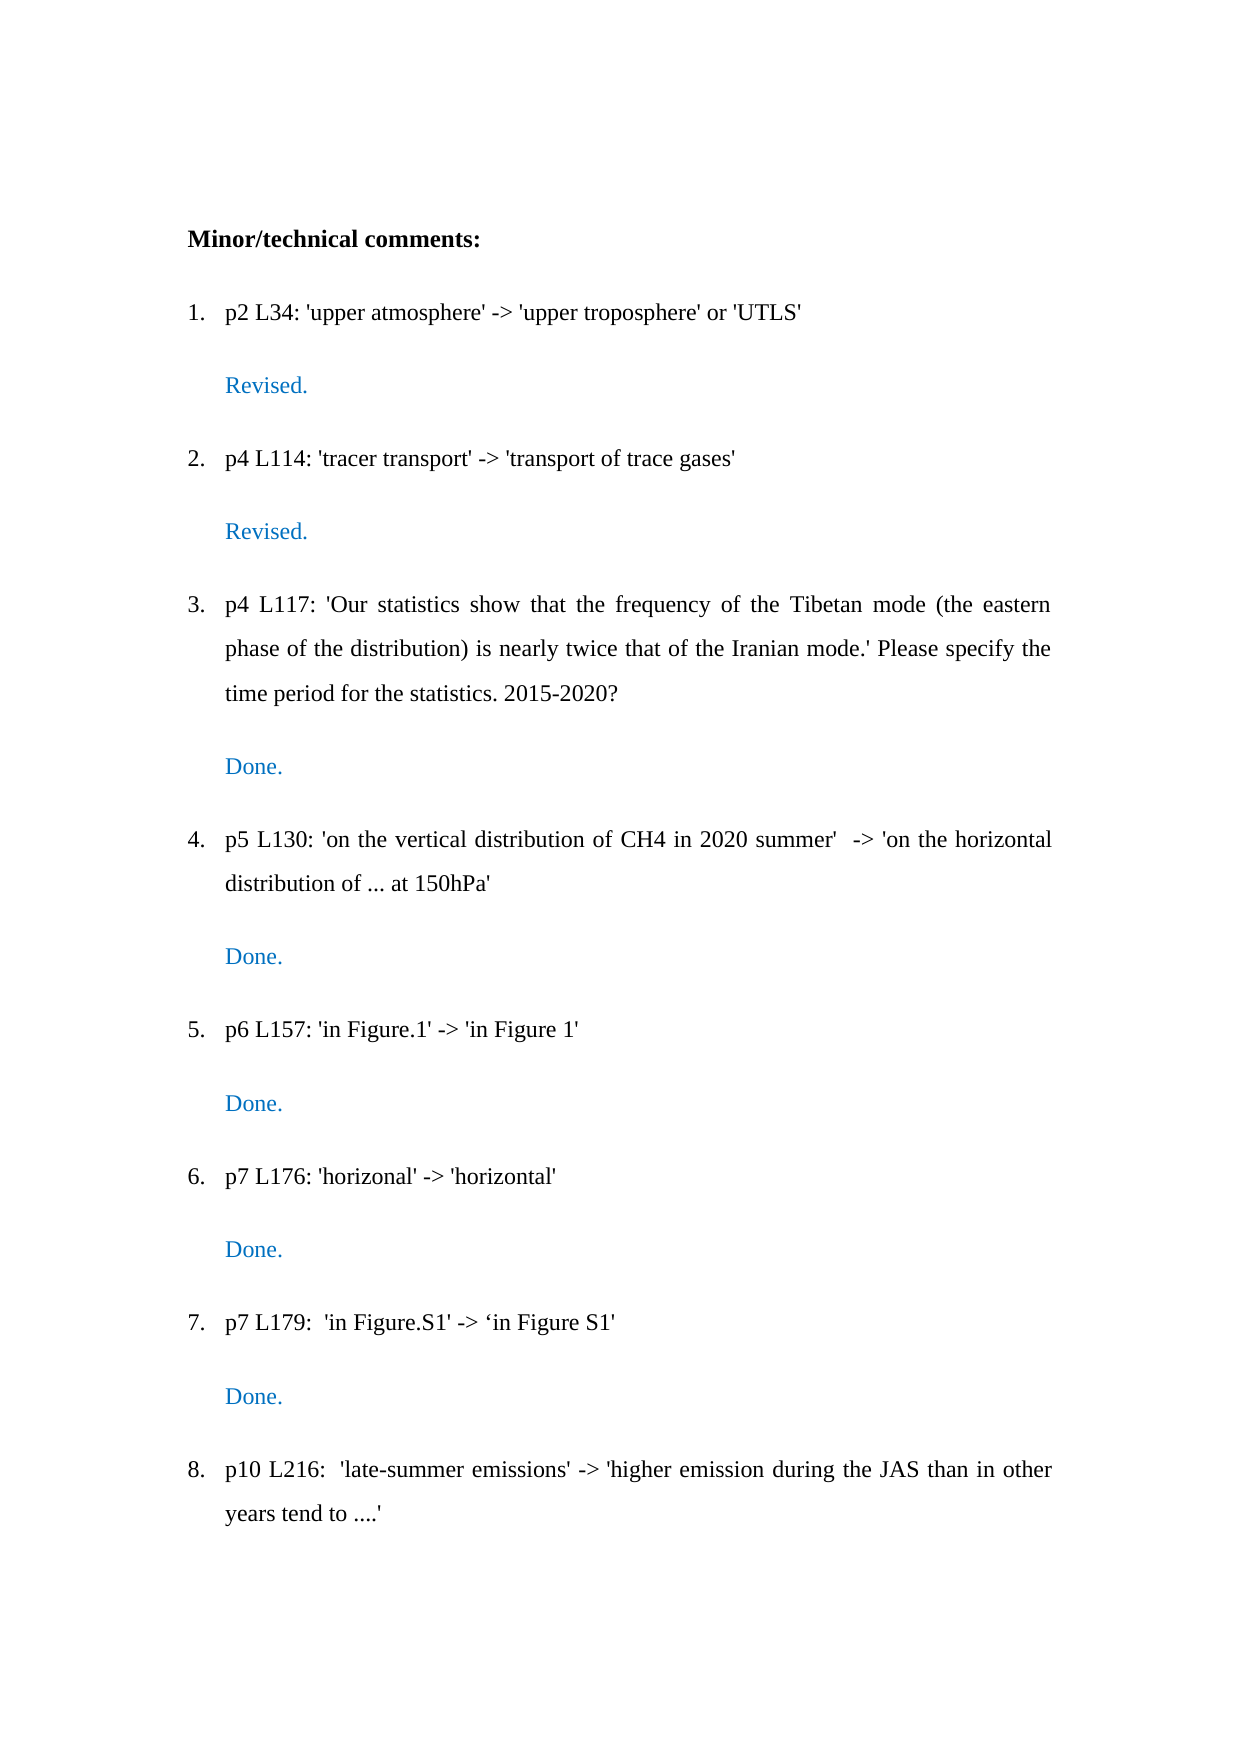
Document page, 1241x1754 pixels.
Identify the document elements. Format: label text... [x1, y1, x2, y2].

list p6 L157: 'in Figure.1' -> 'in Figure 1' [187, 1007, 1053, 1051]
list p7 L179: 'in Figure.S1' -> ‘in Figure S1' [187, 1300, 1053, 1344]
text Revised. [225, 509, 1053, 553]
list p7 L176: 'horizonal' -> 'horizontal' [187, 1154, 1053, 1198]
text Done. [225, 743, 1053, 788]
list p4 L117: 'Our statistics show that the frequency of the Tibetan mode (the eastern phase of the distribution) is nearly twice that of the Iranian mode.' Please specify the time period for the statistics. 2015-2020? [187, 582, 1053, 714]
text Done. [225, 1081, 1053, 1124]
text Minor/technical comments: [187, 172, 1053, 260]
text Done. [225, 934, 1053, 978]
list p10 L216: 'late-summer emissions' -> 'higher emission during the JAS than in other years tend to ....' [187, 1447, 1053, 1535]
list p2 L34: 'upper atmosphere' -> 'upper troposphere' or 'UTLS' [187, 289, 1053, 333]
list p5 L130: 'on the vertical distribution of CH4 in 2020 summer' -> 'on the horizontal distribution of ... at 150hPa' [187, 817, 1053, 905]
text Done. [225, 1373, 1053, 1417]
text Revised. [225, 362, 1053, 407]
text Done. [225, 1227, 1053, 1271]
list p4 L114: 'tracer transport' -> 'transport of trace gases' [187, 436, 1053, 480]
